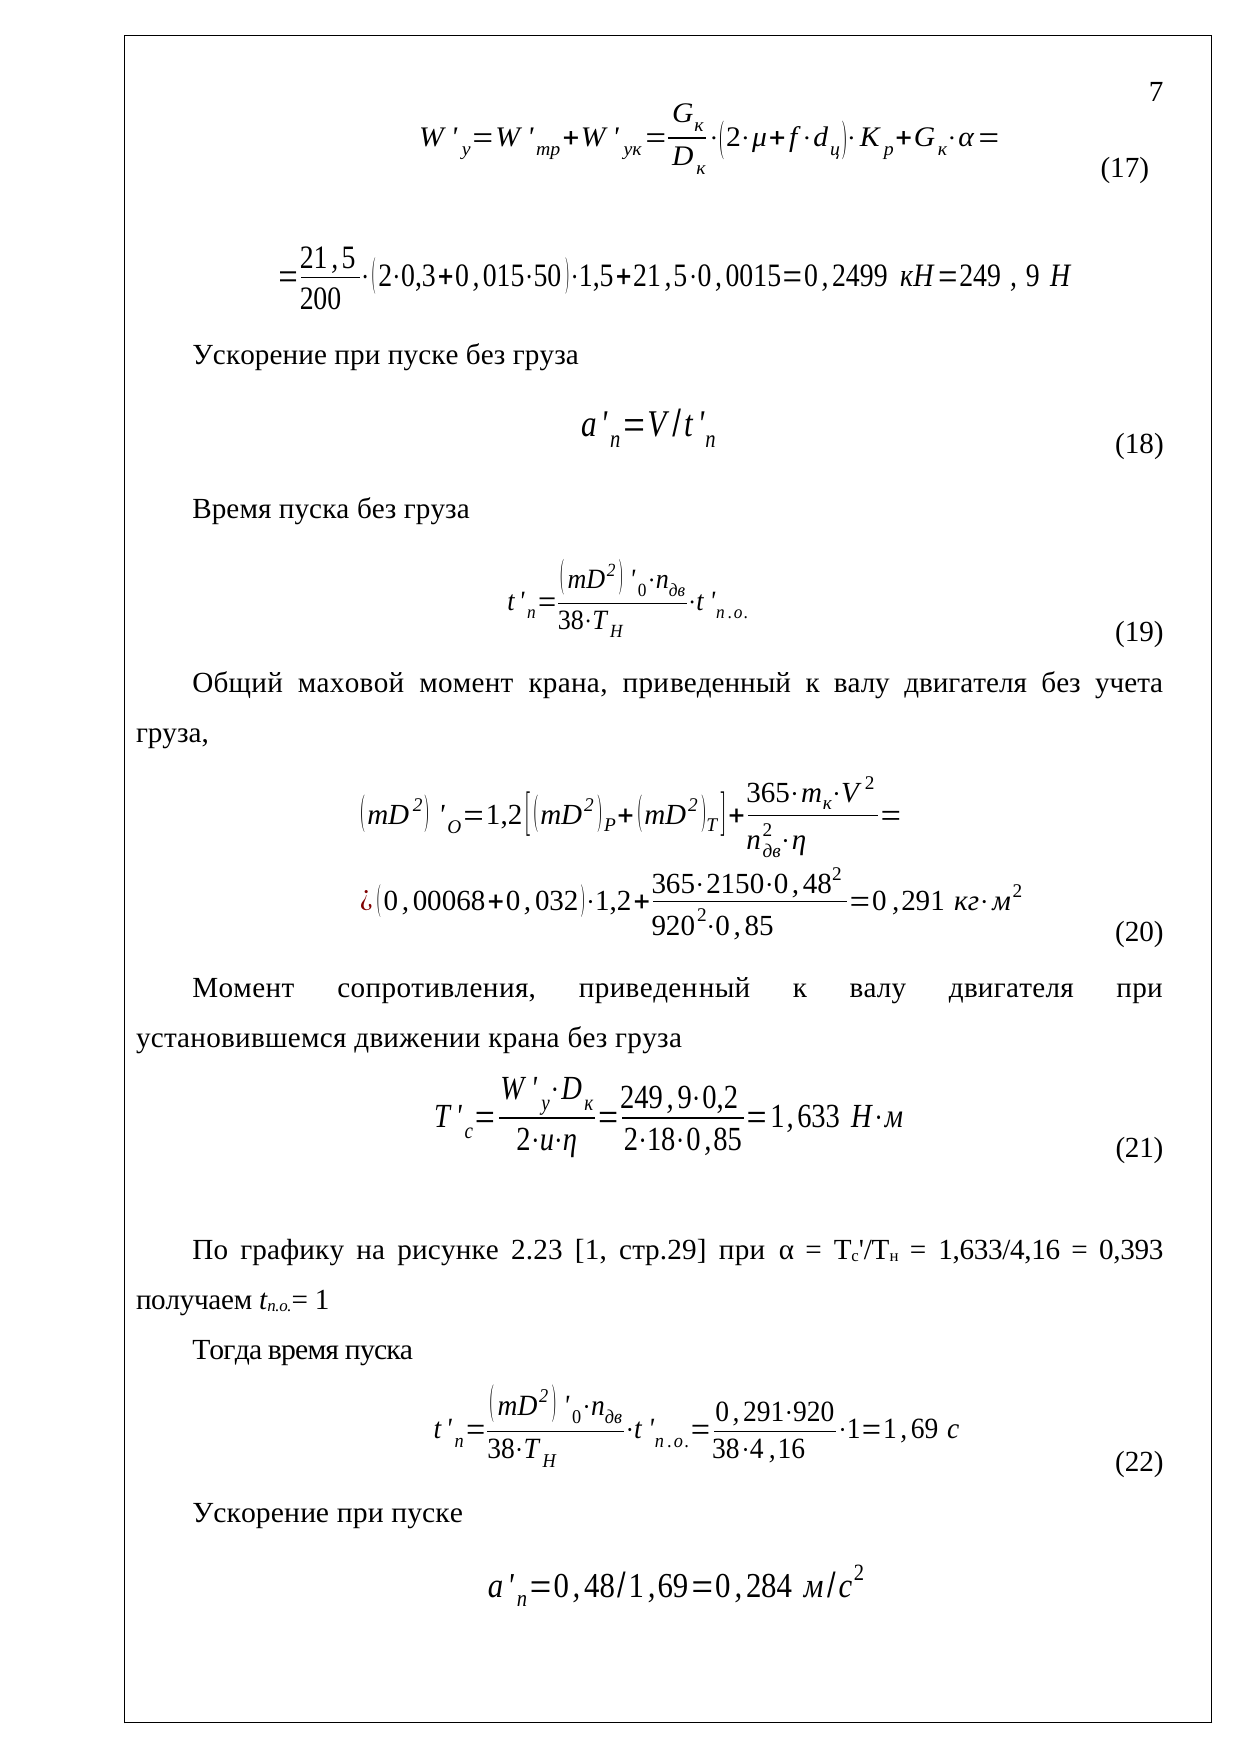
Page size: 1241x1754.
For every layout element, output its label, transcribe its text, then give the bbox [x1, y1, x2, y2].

text Время пуска без груза [136, 492, 1163, 525]
text (19) [136, 557, 1163, 648]
text Общий маховой момент крана, приведенный к валу двигателя без учета груза, [136, 665, 1163, 749]
text По графику на рисунке 2.23 [1, стр.29] при α = Тс'/Тн = 1,633/4,16 = 0,393 получаем tп.о.= 1 [136, 1232, 1163, 1316]
text Момент сопротивления, приведенный к валу двигателя при установившемся движении крана без груза [136, 970, 1163, 1054]
text (21) [136, 1070, 1163, 1164]
text Тогда время пуска [136, 1332, 1163, 1366]
text (22) [136, 1383, 1163, 1478]
text Ускорение при пуске без груза [136, 337, 1163, 371]
text (18) [136, 403, 1163, 459]
text Ускорение при пуске [136, 1495, 1163, 1528]
text (17) [136, 98, 1163, 184]
text (20) [136, 771, 1163, 947]
